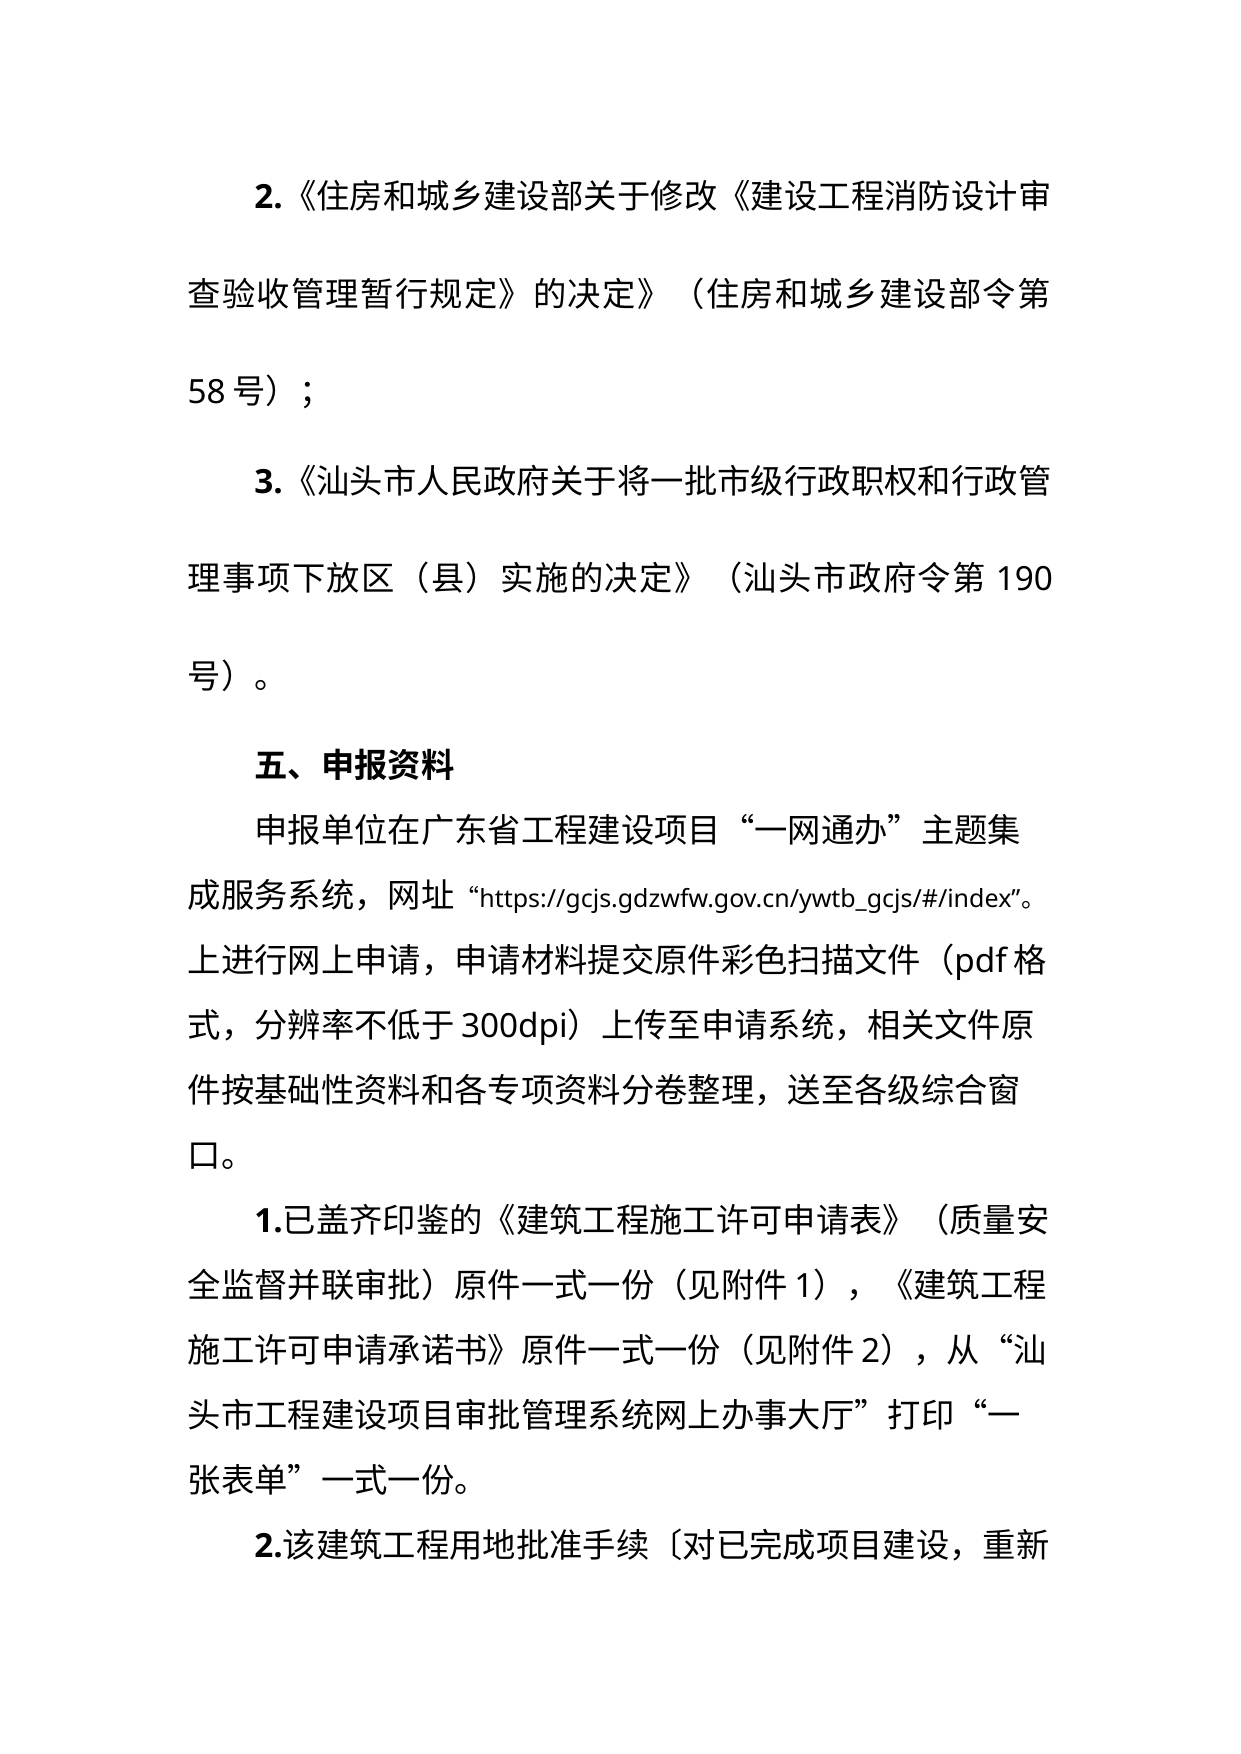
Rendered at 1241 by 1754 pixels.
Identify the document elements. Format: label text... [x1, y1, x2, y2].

text 2.《住房和城乡建设部关于修改《建设工程消防设计审查验收管理暂行规定》的决定》（住房和城乡建设部令第58号）； [187, 162, 1053, 422]
text 1.已盖齐印鉴的《建筑工程施工许可申请表》（质量安全监督并联审批）原件一式一份（见附件1），《建筑工程施工许可申请承诺书》原件一式一份（见附件2），从“汕头市工程建设项目审批管理系统网上办事大厅”打印“一张表单”一式一份。 [187, 1185, 1053, 1510]
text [187, 1510, 1053, 1575]
text 五、申报资料 [187, 730, 1053, 795]
text 3.《汕头市人民政府关于将一批市级行政职权和行政管理事项下放区（县）实施的决定》（汕头市政府令第190号）。 [187, 446, 1053, 706]
text 申报单位在广东省工程建设项目“一网通办”主题集成服务系统，网址“https://gcjs.gdzwfw.gov.cn/ywtb_gcjs/#/index”。上进行网上申请，申请材料提交原件彩色扫描文件（pdf格式，分辨率不低于300dpi）上传至申请系统，相关文件原件按基础性资料和各专项资料分卷整理，送至各级综合窗口。 [187, 795, 1053, 1185]
